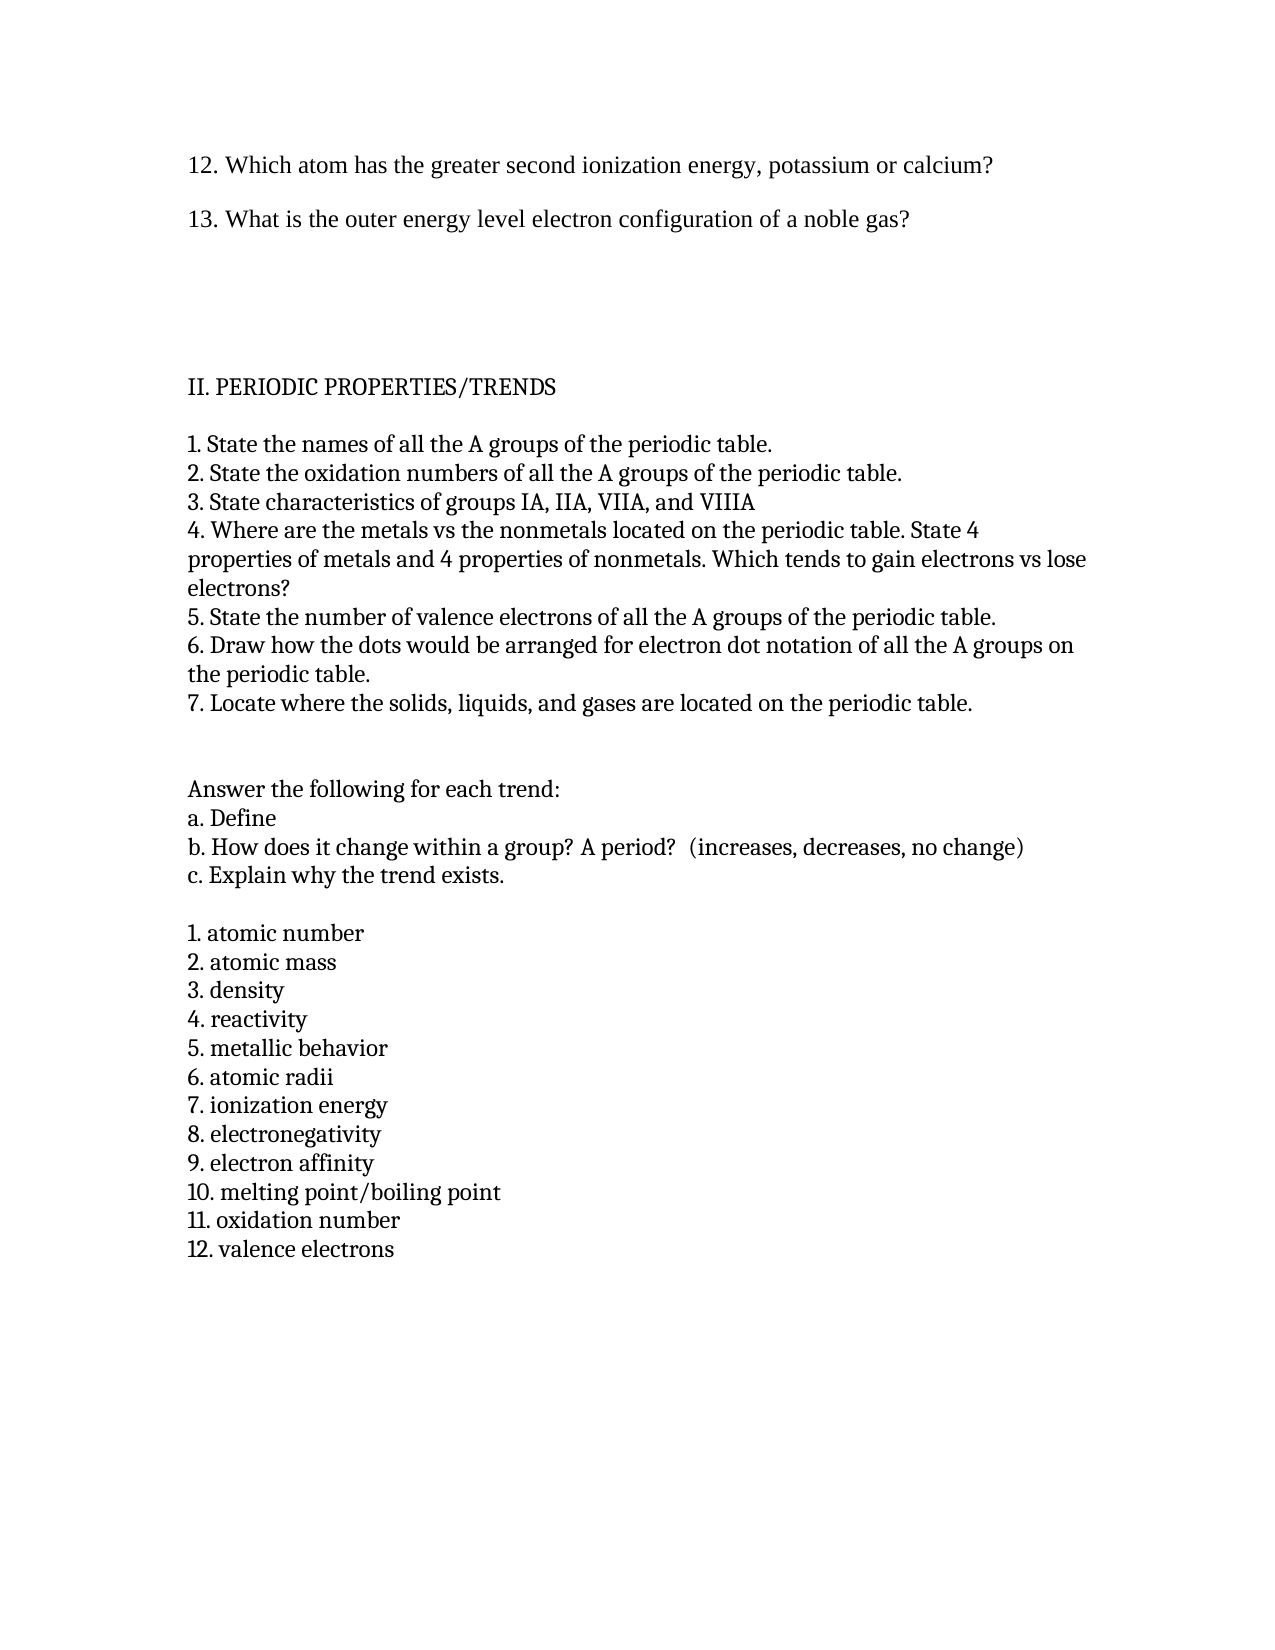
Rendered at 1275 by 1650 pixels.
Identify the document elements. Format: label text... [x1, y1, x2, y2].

text 4. reactivity [187, 1005, 1087, 1034]
text 2. State the oxidation numbers of all the A groups of the periodic table. [187, 459, 1087, 487]
text 7. Locate where the solids, liquids, and gases are located on the periodic table. [187, 689, 1087, 717]
text c. Explain why the trend exists. [187, 861, 1087, 890]
text b. How does it change within a group? A period? (increases, decreases, no change) [187, 832, 1087, 861]
text 6. Draw how the dots would be arranged for electron dot notation of all the A groups on the periodic table. [187, 631, 1087, 689]
text 13. What is the outer energy level electron configuration of a noble gas? [187, 204, 1087, 232]
text 7. ionization energy [187, 1091, 1087, 1120]
text a. Define [187, 804, 1087, 832]
text 5. State the number of valence electrons of all the A groups of the periodic table. [187, 602, 1087, 631]
text 9. electron affinity [187, 1149, 1087, 1177]
text 11. oxidation number [187, 1206, 1087, 1235]
text 6. atomic radii [187, 1062, 1087, 1091]
text 8. electronegativity [187, 1120, 1087, 1149]
text 4. Where are the metals vs the nonmetals located on the periodic table. State 4 properties of metals and 4 properties of nonmetals. Which tends to gain electrons vs lose electrons? [187, 516, 1087, 602]
text Answer the following for each trend: [187, 775, 1087, 804]
text 3. density [187, 976, 1087, 1005]
text 12. valence electrons [187, 1235, 1087, 1264]
text 2. atomic mass [187, 947, 1087, 976]
text 10. melting point/boiling point [187, 1177, 1087, 1206]
text 12. Which atom has the greater second ionization energy, potassium or calcium? [187, 150, 1087, 179]
text 1. State the names of all the A groups of the periodic table. [187, 430, 1087, 459]
text 1. atomic number [187, 919, 1087, 947]
text 3. State characteristics of groups IA, IIA, VIIA, and VIIIA [187, 487, 1087, 516]
text II. PERIODIC PROPERTIES/TRENDS [187, 372, 1087, 401]
text 5. metallic behavior [187, 1034, 1087, 1062]
